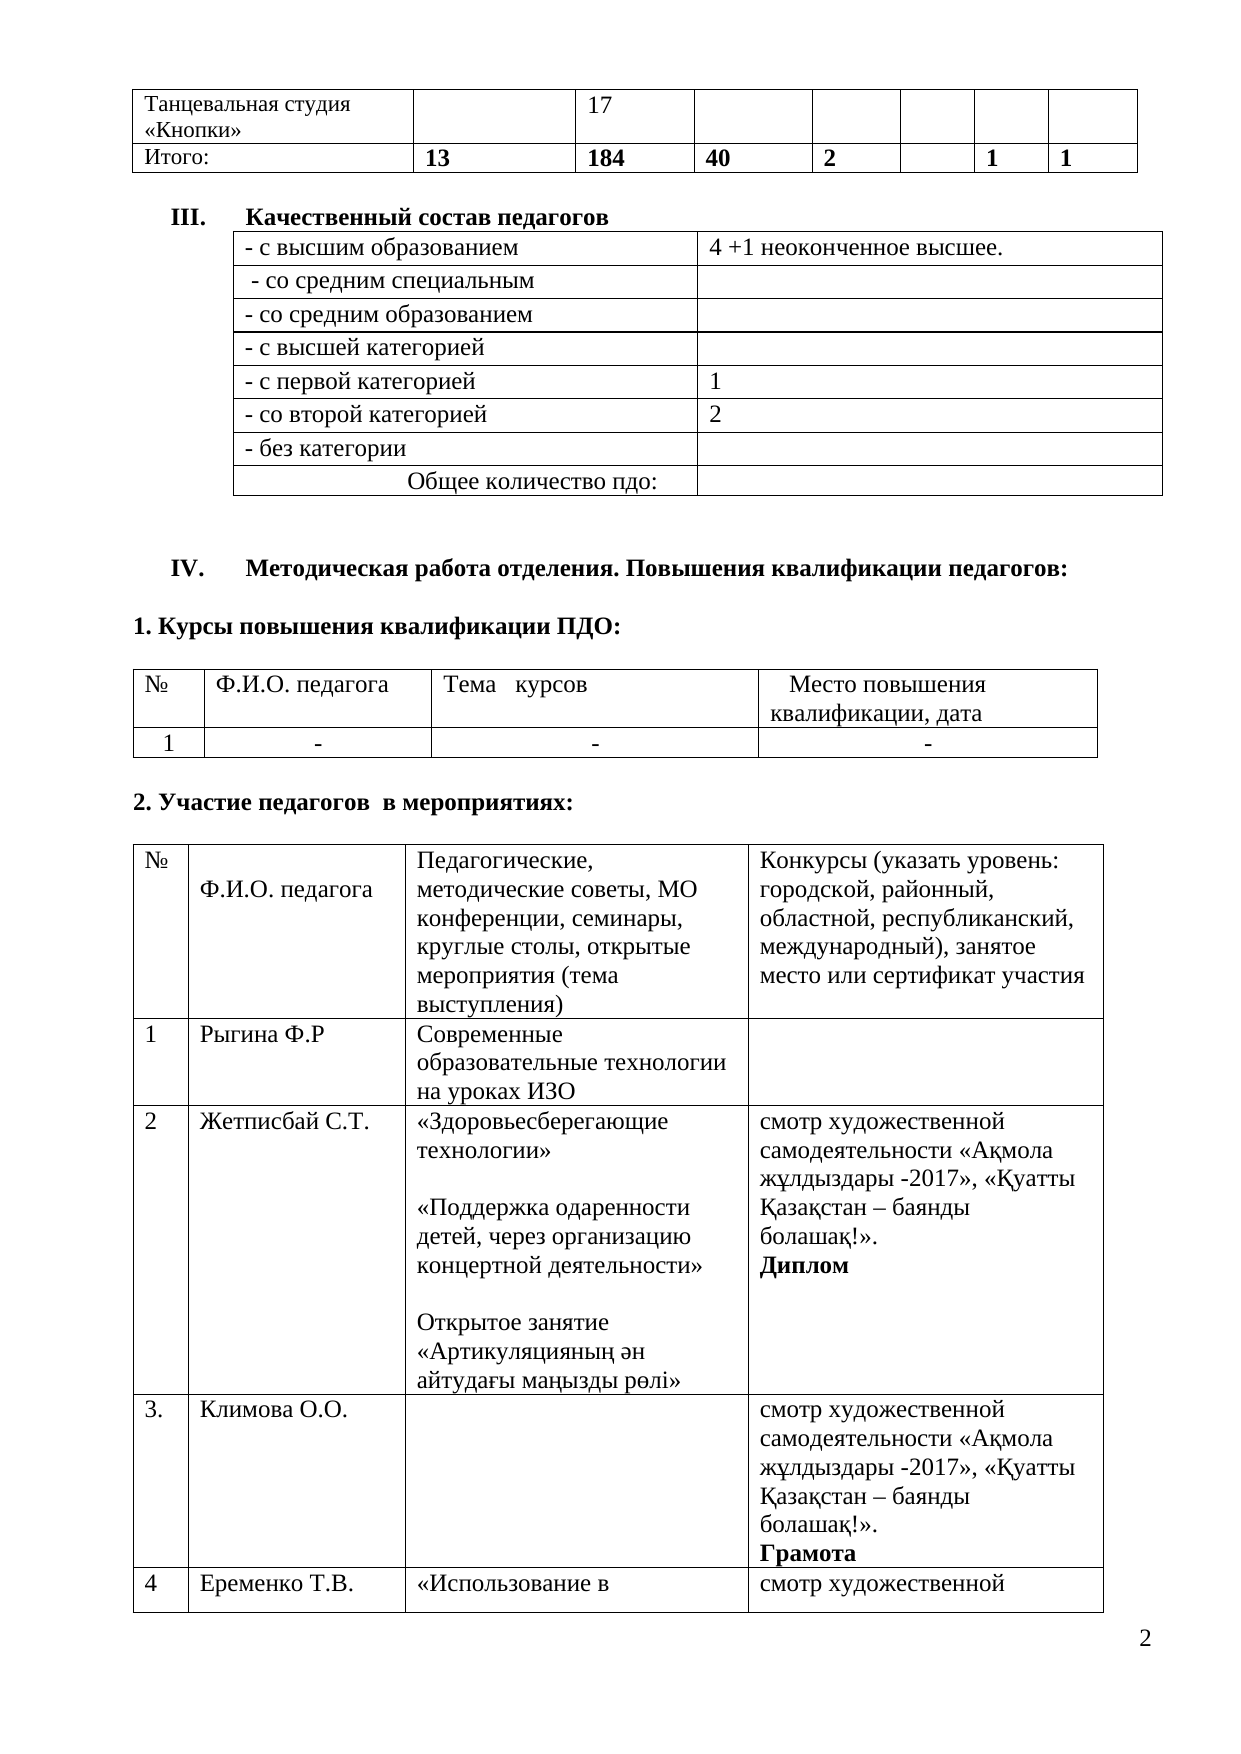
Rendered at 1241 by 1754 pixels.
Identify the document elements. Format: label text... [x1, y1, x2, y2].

table_cell «Здоровьесберегающие технологии» «Поддержка одаренности детей, через организацию концертной деятельности» Открытое занятие «Артикуляцияның ән айтудағы маңызды рөлі» [406, 1106, 748, 1393]
table_cell 1 [1049, 144, 1137, 172]
table_cell - [205, 728, 431, 757]
table_cell 1 [698, 366, 1162, 398]
table_header Конкурсы (указать уровень: городской, районный, областной, республиканский, международный), занятое место или сертификат участия [749, 845, 1103, 1018]
text 2. Участие педагогов в мероприятиях: [133, 787, 1152, 815]
table_cell [749, 1019, 1103, 1105]
table_header Ф.И.О. педагога [205, 670, 431, 727]
table_cell [698, 333, 1162, 365]
table_cell - со средним образованием [234, 299, 697, 331]
table_cell Итого: [133, 144, 413, 172]
table_header № [134, 845, 188, 1018]
table_cell 40 [695, 144, 812, 172]
table_header - с высшим образованием [234, 232, 697, 264]
table_cell 17 [576, 90, 694, 142]
table_cell смотр художественной самодеятельности «Ақмола жұлдыздары -2017», «Қуатты Қазақстан – баянды болашақ!». Диплом [749, 1106, 1103, 1393]
table_cell Танцевальная студия «Кнопки» [133, 90, 413, 142]
table_cell [975, 90, 1048, 142]
table_cell - [432, 728, 758, 757]
table_cell - со средним специальным [234, 266, 697, 298]
table_cell смотр художественной самодеятельности «Ақмола жұлдыздары -2017», «Қуатты Қазақстан – баянды болашақ!». Грамота [749, 1395, 1103, 1567]
table_cell - с высшей категорией [234, 333, 697, 365]
table_cell 3. [134, 1395, 188, 1567]
table_cell Современные образовательные технологии на уроках ИЗО [406, 1019, 748, 1105]
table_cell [749, 1568, 1103, 1612]
table_cell 1 [134, 1019, 188, 1105]
list Методическая работа отделения. Повышения квалификации педагогов: [170, 553, 1152, 582]
table_cell 2 [698, 399, 1162, 432]
table_cell - [759, 728, 1097, 757]
table_cell - с первой категорией [234, 366, 697, 398]
table_cell [1049, 90, 1137, 142]
table_cell 4 [134, 1568, 188, 1612]
table_cell [698, 266, 1162, 298]
table_cell 2 [813, 144, 900, 172]
table_cell 184 [576, 144, 694, 172]
table_cell 1 [975, 144, 1048, 172]
table_cell [414, 90, 575, 142]
list Качественный состав педагогов [170, 202, 1152, 231]
table_cell [813, 90, 900, 142]
table_cell [901, 144, 974, 172]
table_header Ф.И.О. педагога [189, 845, 405, 1018]
table_header 4 +1 неоконченное высшее. [698, 232, 1162, 264]
table_cell - со второй категорией [234, 399, 697, 432]
table_cell - без категории [234, 433, 697, 465]
table_cell Климова О.О. [189, 1395, 405, 1567]
table_cell 1 [134, 728, 204, 757]
table_cell [901, 90, 974, 142]
table_cell [695, 90, 812, 142]
text 1. Курсы повышения квалификации ПДО: [133, 611, 1152, 640]
table_cell 13 [414, 144, 575, 172]
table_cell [406, 1568, 748, 1612]
table_cell [698, 299, 1162, 331]
table_cell Жетписбай С.Т. [189, 1106, 405, 1393]
table_header № [134, 670, 204, 727]
table_header Педагогические, методические советы, МО конференции, семинары, круглые столы, открытые мероприятия (тема выступления) [406, 845, 748, 1018]
table_cell Общее количество пдо: [234, 466, 697, 495]
table_cell 2 [134, 1106, 188, 1393]
table_cell Рыгина Ф.Р [189, 1019, 405, 1105]
table_cell Еременко Т.В. [189, 1568, 405, 1612]
table_header Место повышения квалификации, дата [759, 670, 1097, 727]
table_cell [698, 433, 1162, 465]
table_header Тема курсов [432, 670, 758, 727]
table_cell [406, 1395, 748, 1567]
table_cell [698, 466, 1162, 495]
